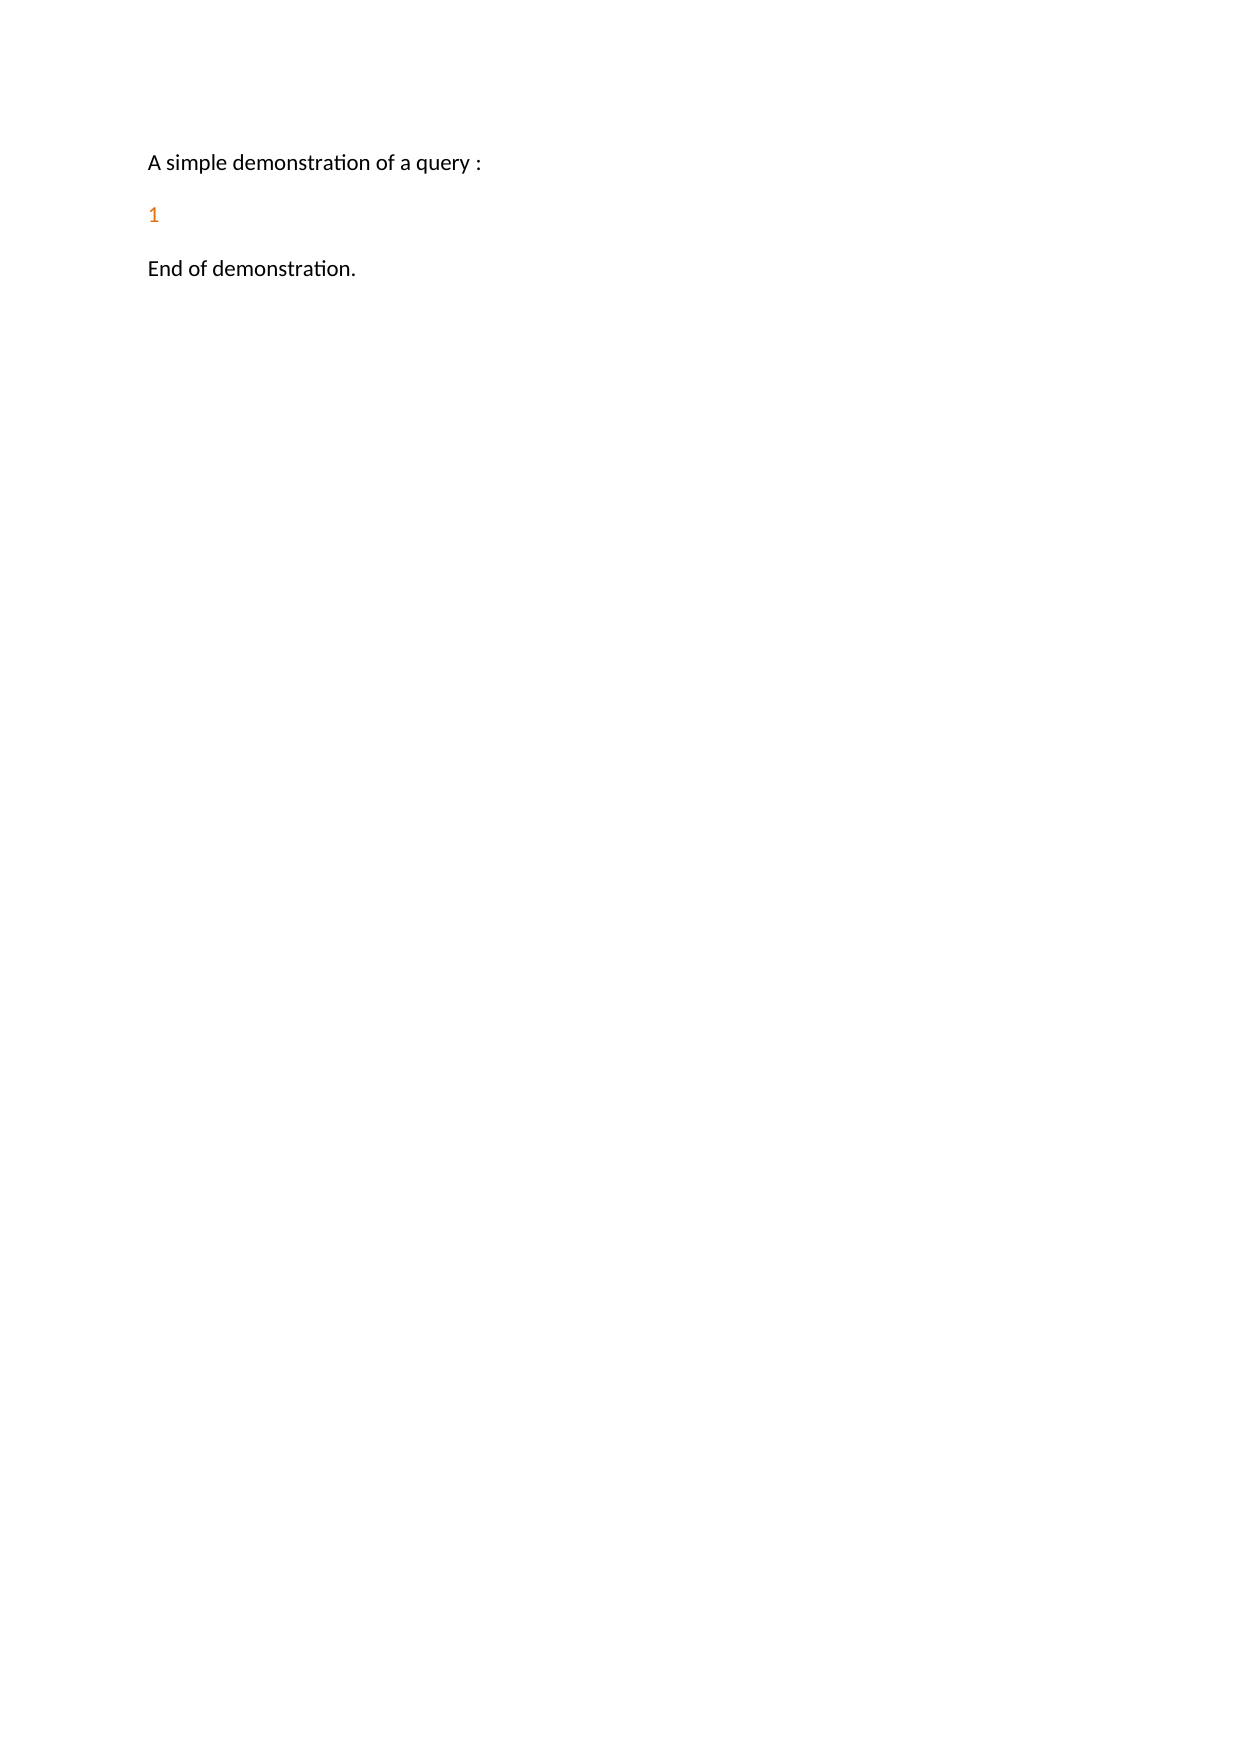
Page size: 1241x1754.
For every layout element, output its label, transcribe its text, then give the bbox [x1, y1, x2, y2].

text A simple demonstration of a query : [148, 148, 1093, 176]
text End of demonstration. [148, 254, 1093, 282]
text 1 [148, 201, 1093, 229]
